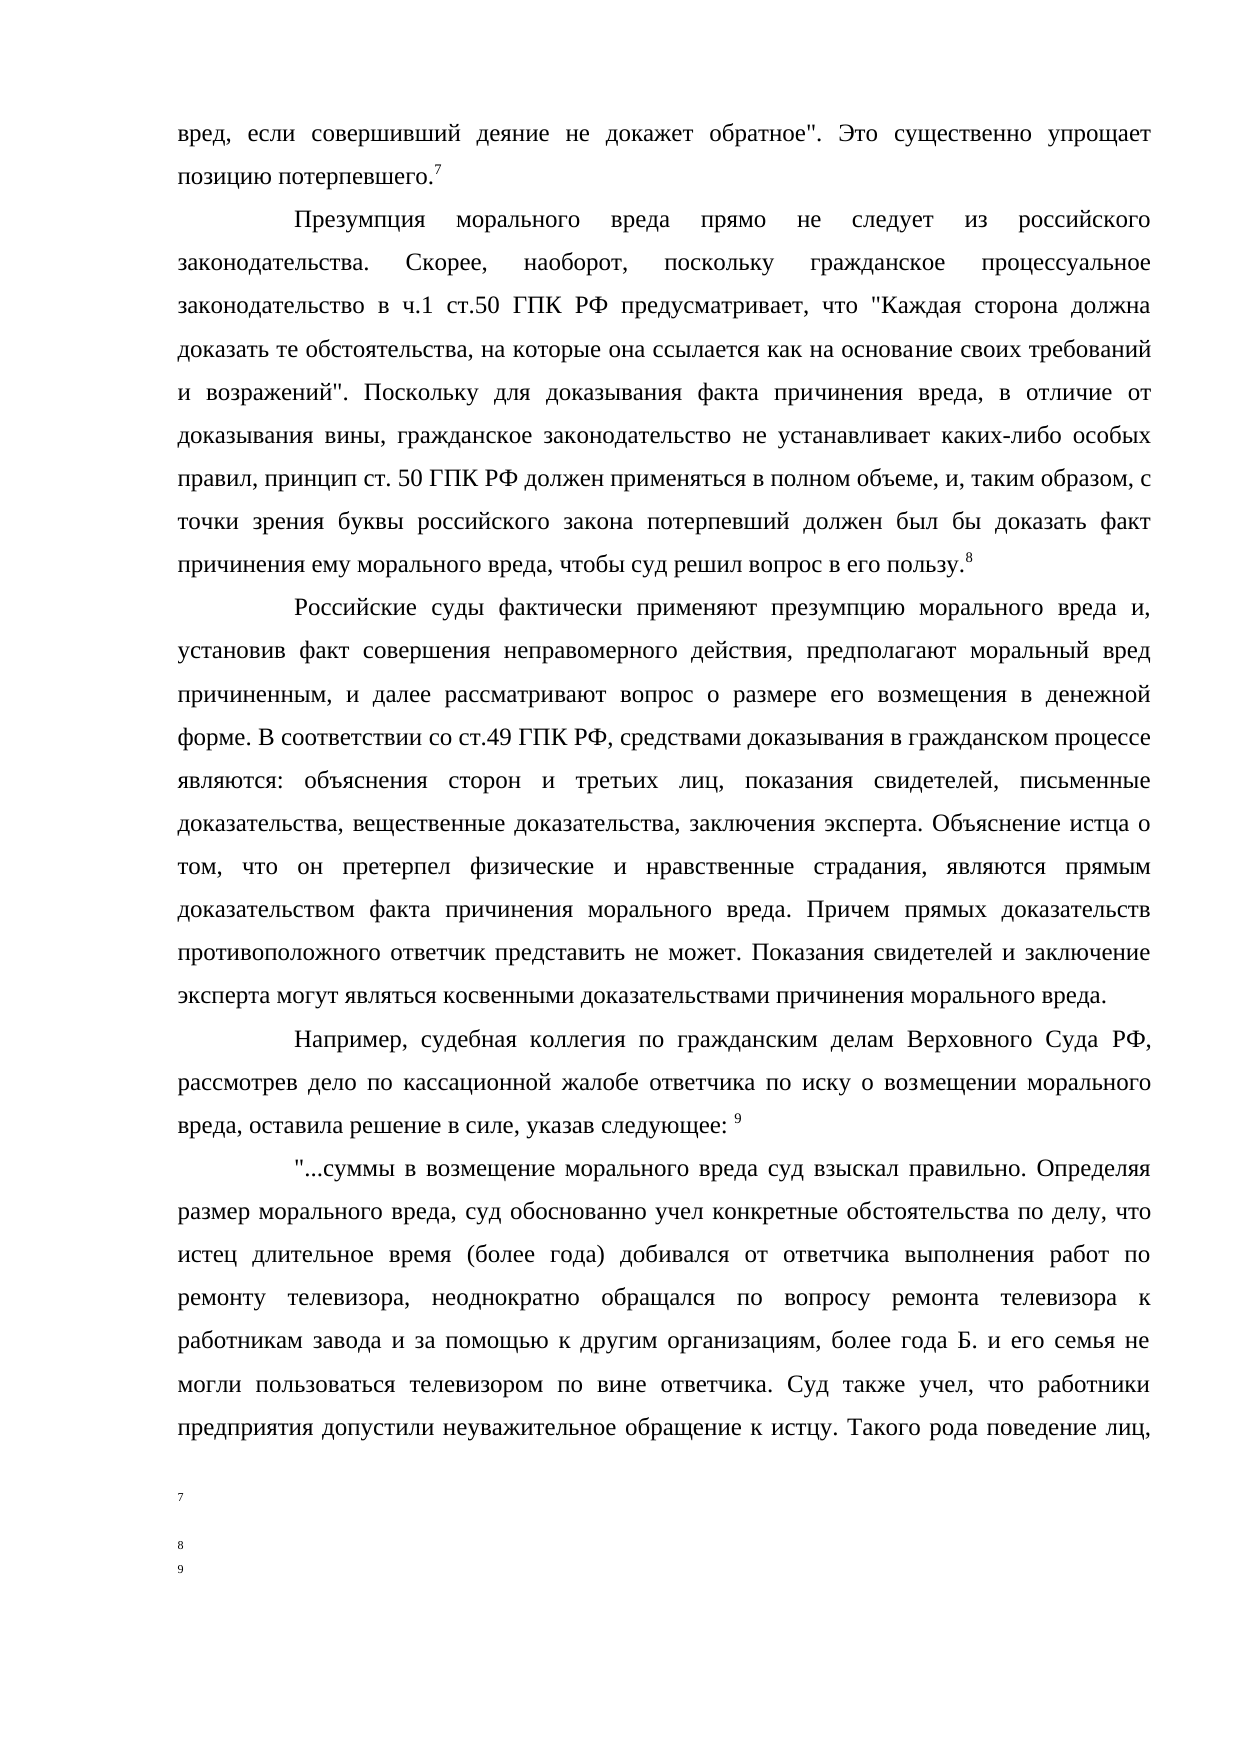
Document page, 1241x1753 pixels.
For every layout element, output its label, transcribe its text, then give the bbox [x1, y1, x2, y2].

text Презумпция морального вреда прямо не следует из российского законодательства. Скорее, наоборот, поскольку гражданское процессуальное законодательство в ч.1 ст.50 ГПК РФ предусматривает, что "Каждая сторона должна доказать те обстоятельства, на которые она ссылается как на основание своих требований и возражений". Поскольку для доказывания факта причинения вреда, в отличие от доказывания вины, гражданское законодательство не устанавливает каких-либо особых правил, принцип ст. 50 ГПК РФ должен применяться в полном объеме, и, таким образом, с точки зрения буквы российского закона потерпевший должен был бы доказать факт причинения ему морального вреда, чтобы суд решил вопрос в его пользу. [177, 204, 1152, 578]
text Российские суды фактически применяют презумпцию морального вреда и, установив факт совершения неправомерного действия, предполагают моральный вред причиненным, и далее рассматривают вопрос о размере его возмещения в денежной форме. В соответствии со ст.49 ГПК РФ, средствами доказывания в гражданском процессе являются: объяснения сторон и третьих лиц, показания свидетелей, письменные доказательства, вещественные доказательства, заключения эксперта. Объяснение истца о том, что он претерпел физические и нравственные страдания, являются прямым доказательством факта причинения морального вреда. Причем прямых доказательств противоположного ответчик представить не может. Показания свидетелей и заключение эксперта могут являться косвенными доказательствами причинения морального вреда. [177, 592, 1152, 1009]
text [177, 118, 1152, 190]
text Например, судебная коллегия по гражданским делам Верховного Суда РФ, рассмотрев дело по кассационной жалобе ответчика по иску о возмещении морального вреда, оставила решение в силе, указав следующее: [177, 1024, 1152, 1139]
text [177, 1153, 1152, 1441]
